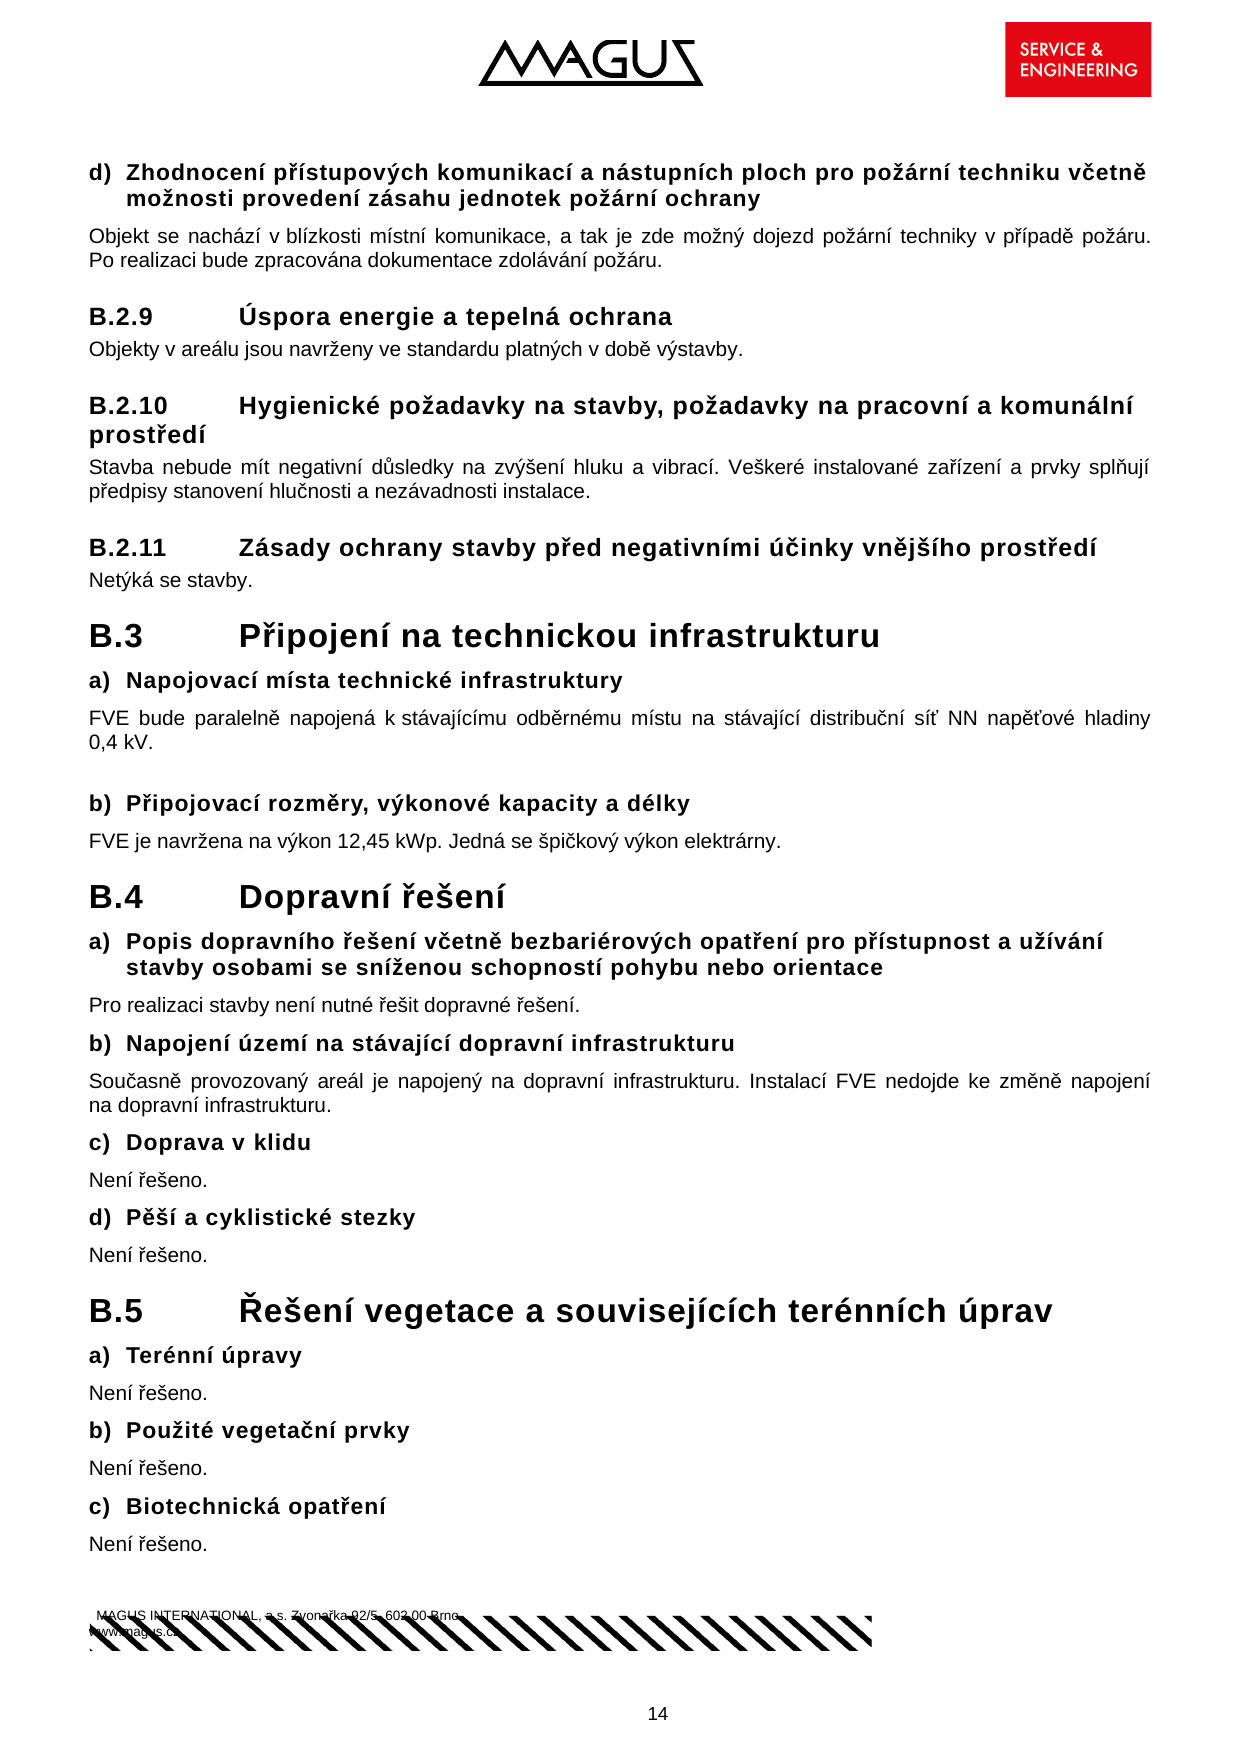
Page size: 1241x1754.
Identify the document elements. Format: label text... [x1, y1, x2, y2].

subtitle Použité vegetační prvky [89, 1417, 1152, 1444]
subtitle Napojovací místa technické infrastruktury [89, 667, 1152, 693]
picture [478, 40, 704, 86]
text Není řešeno. [89, 1381, 1152, 1405]
subtitle B.5 Řešení vegetace a souvisejících terénních úprav [89, 1291, 1152, 1329]
text Není řešeno. [89, 1456, 1152, 1480]
subtitle B.3 Připojení na technickou infrastrukturu [89, 616, 1152, 654]
subtitle B.4 Dopravní řešení [89, 877, 1152, 916]
subtitle B.2.9 Úspora energie a tepelná ochrana [89, 302, 1152, 331]
picture [1005, 22, 1152, 97]
text Stavba nebude mít negativní důsledky na zvýšení hluku a vibrací. Veškeré instalované zařízení a prvky splňují předpisy stanovení hlučnosti a nezávadnosti instalace. [89, 455, 1152, 503]
text Pro realizaci stavby není nutné řešit dopravné řešení. [89, 993, 1152, 1017]
subtitle Připojovací rozměry, výkonové kapacity a délky [89, 790, 1152, 817]
subtitle Terénní úpravy [89, 1342, 1152, 1368]
text Netýká se stavby. [89, 568, 1152, 592]
text Objekt se nachází v blízkosti místní komunikace, a tak je zde možný dojezd požární techniky v případě požáru. Po realizaci bude zpracována dokumentace zdolávání požáru. [89, 224, 1152, 272]
subtitle Napojení území na stávající dopravní infrastrukturu [89, 1030, 1152, 1056]
text Současně provozovaný areál je napojený na dopravní infrastrukturu. Instalací FVE nedojde ke změně napojení na dopravní infrastrukturu. [89, 1068, 1152, 1116]
subtitle Zhodnocení přístupových komunikací a nástupních ploch pro požární techniku včetně možnosti provedení zásahu jednotek požární ochrany [89, 159, 1152, 212]
text Není řešeno. [89, 1243, 1152, 1267]
subtitle Doprava v klidu [89, 1129, 1152, 1155]
text FVE bude paralelně napojená k stávajícímu odběrnému místu na stávající distribuční síť NN napěťové hladiny 0,4 kV. [89, 706, 1152, 754]
text Objekty v areálu jsou navrženy ve standardu platných v době výstavby. [89, 337, 1152, 361]
text Není řešeno. [89, 1531, 1152, 1555]
subtitle Pěší a cyklistické stezky [89, 1204, 1152, 1231]
text FVE je navržena na výkon 12,45 kWp. Jedná se špičkový výkon elektrárny. [89, 829, 1152, 853]
text Není řešeno. [89, 1168, 1152, 1192]
subtitle B.2.10 Hygienické požadavky na stavby, požadavky na pracovní a komunální prostředí [89, 391, 1152, 449]
subtitle Popis dopravního řešení včetně bezbariérových opatření pro přístupnost a užívání stavby osobami se sníženou schopností pohybu nebo orientace [89, 928, 1152, 981]
subtitle B.2.11 Zásady ochrany stavby před negativními účinky vnějšího prostředí [89, 533, 1152, 562]
picture [88, 1610, 891, 1654]
subtitle Biotechnická opatření [89, 1493, 1152, 1519]
